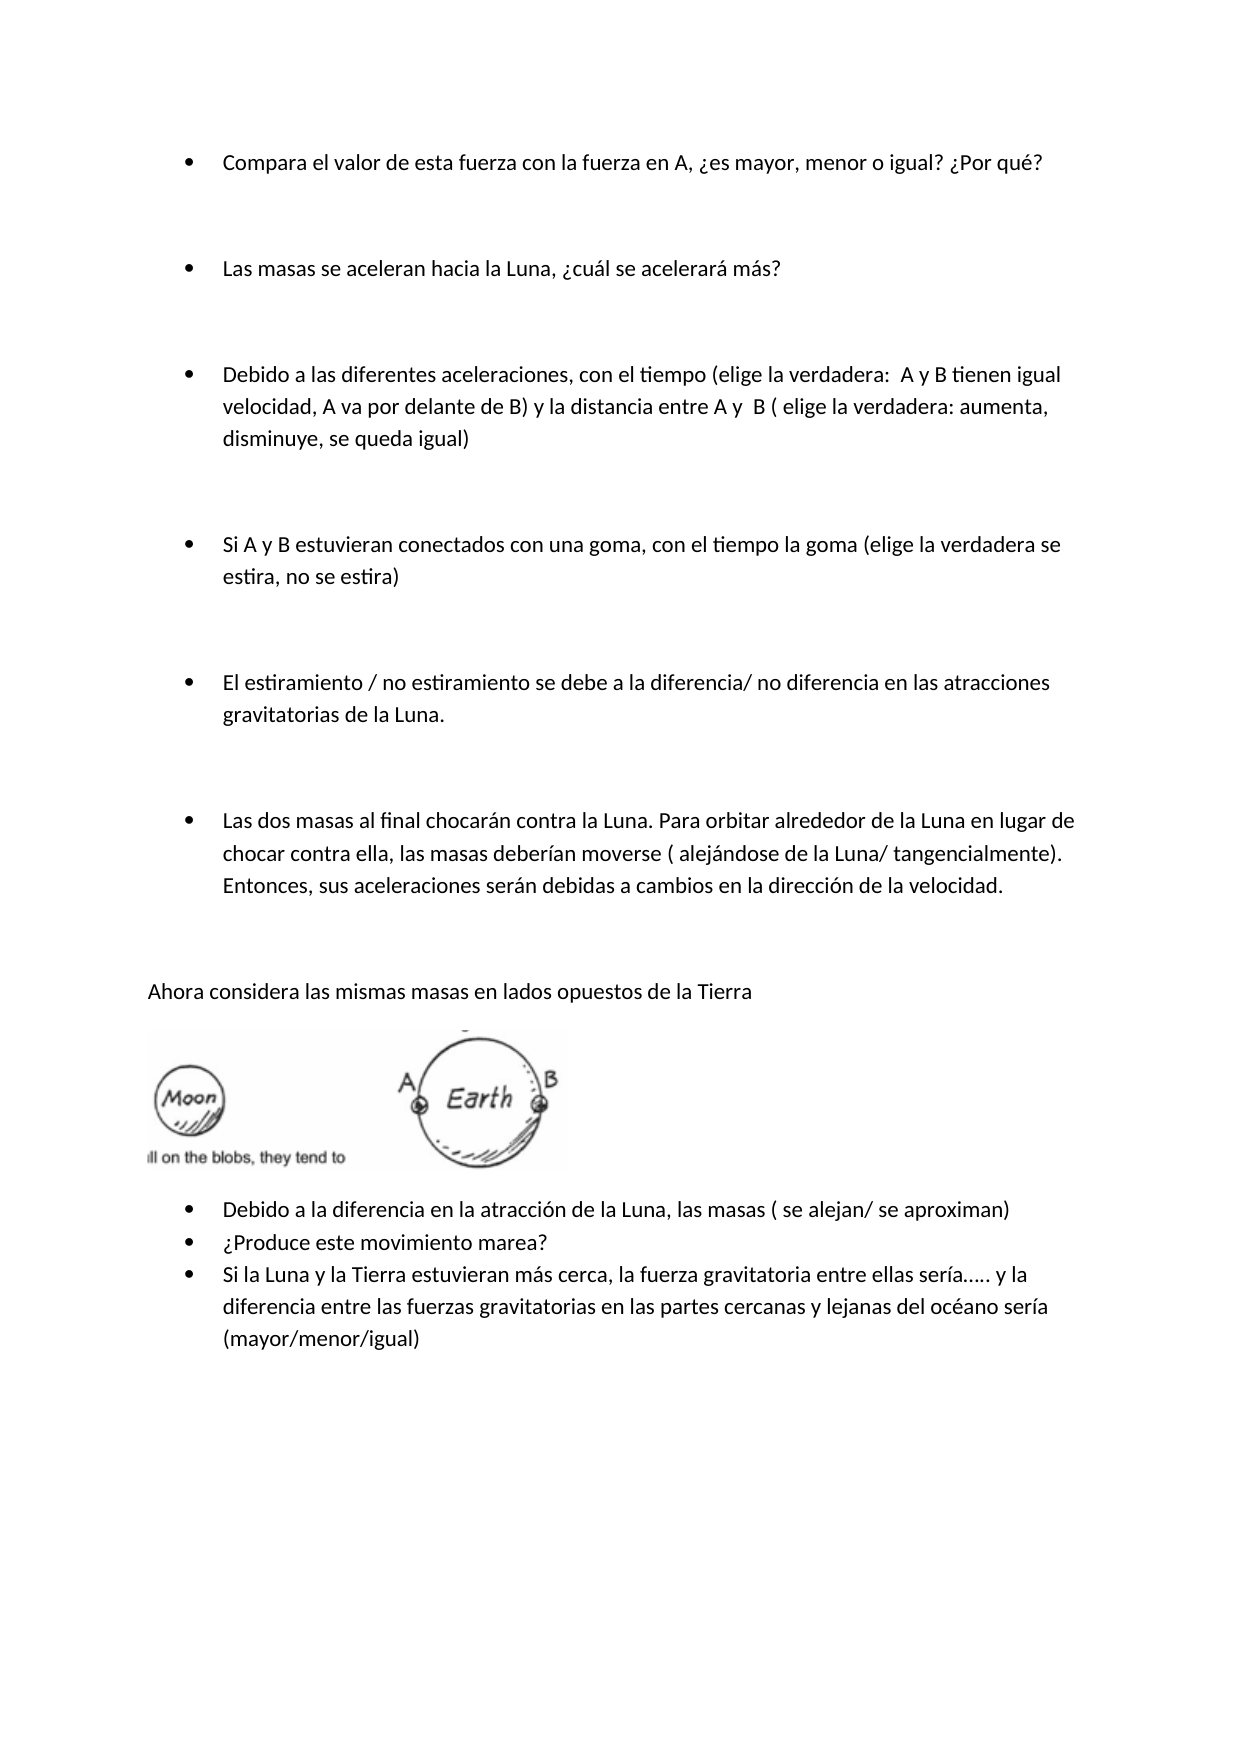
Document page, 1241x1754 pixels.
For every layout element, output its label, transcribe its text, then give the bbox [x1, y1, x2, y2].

text Ahora considera las mismas masas en lados opuestos de la Tierra [148, 977, 1093, 1005]
list Debido a la diferencia en la atracción de la Luna, las masas ( se alejan/ se aproximan) [185, 1196, 1093, 1224]
picture [147, 1030, 568, 1171]
list Las masas se aceleran hacia la Luna, ¿cuál se acelerará más? [185, 254, 1093, 282]
list El estiramiento / no estiramiento se debe a la diferencia/ no diferencia en las atracciones gravitatorias de la Luna. [185, 668, 1093, 728]
list ¿Produce este movimiento marea? [185, 1228, 1093, 1256]
list Debido a las diferentes aceleraciones, con el tiempo (elige la verdadera: A y B tienen igual velocidad, A va por delante de B) y la distancia entre A y B ( elige la verdadera: aumenta, disminuye, se queda igual) [185, 360, 1093, 452]
list Compara el valor de esta fuerza con la fuerza en A, ¿es mayor, menor o igual? ¿Por qué? [185, 148, 1093, 176]
list Las dos masas al final chocarán contra la Luna. Para orbitar alrededor de la Luna en lugar de chocar contra ella, las masas deberían moverse ( alejándose de la Luna/ tangencialmente). Entonces, sus aceleraciones serán debidas a cambios en la dirección de la velocidad. [185, 807, 1093, 899]
list Si la Luna y la Tierra estuvieran más cerca, la fuerza gravitatoria entre ellas sería….. y la diferencia entre las fuerzas gravitatorias en las partes cercanas y lejanas del océano sería (mayor/menor/igual) [185, 1260, 1093, 1352]
list Si A y B estuvieran conectados con una goma, con el tiempo la goma (elige la verdadera se estira, no se estira) [185, 530, 1093, 590]
